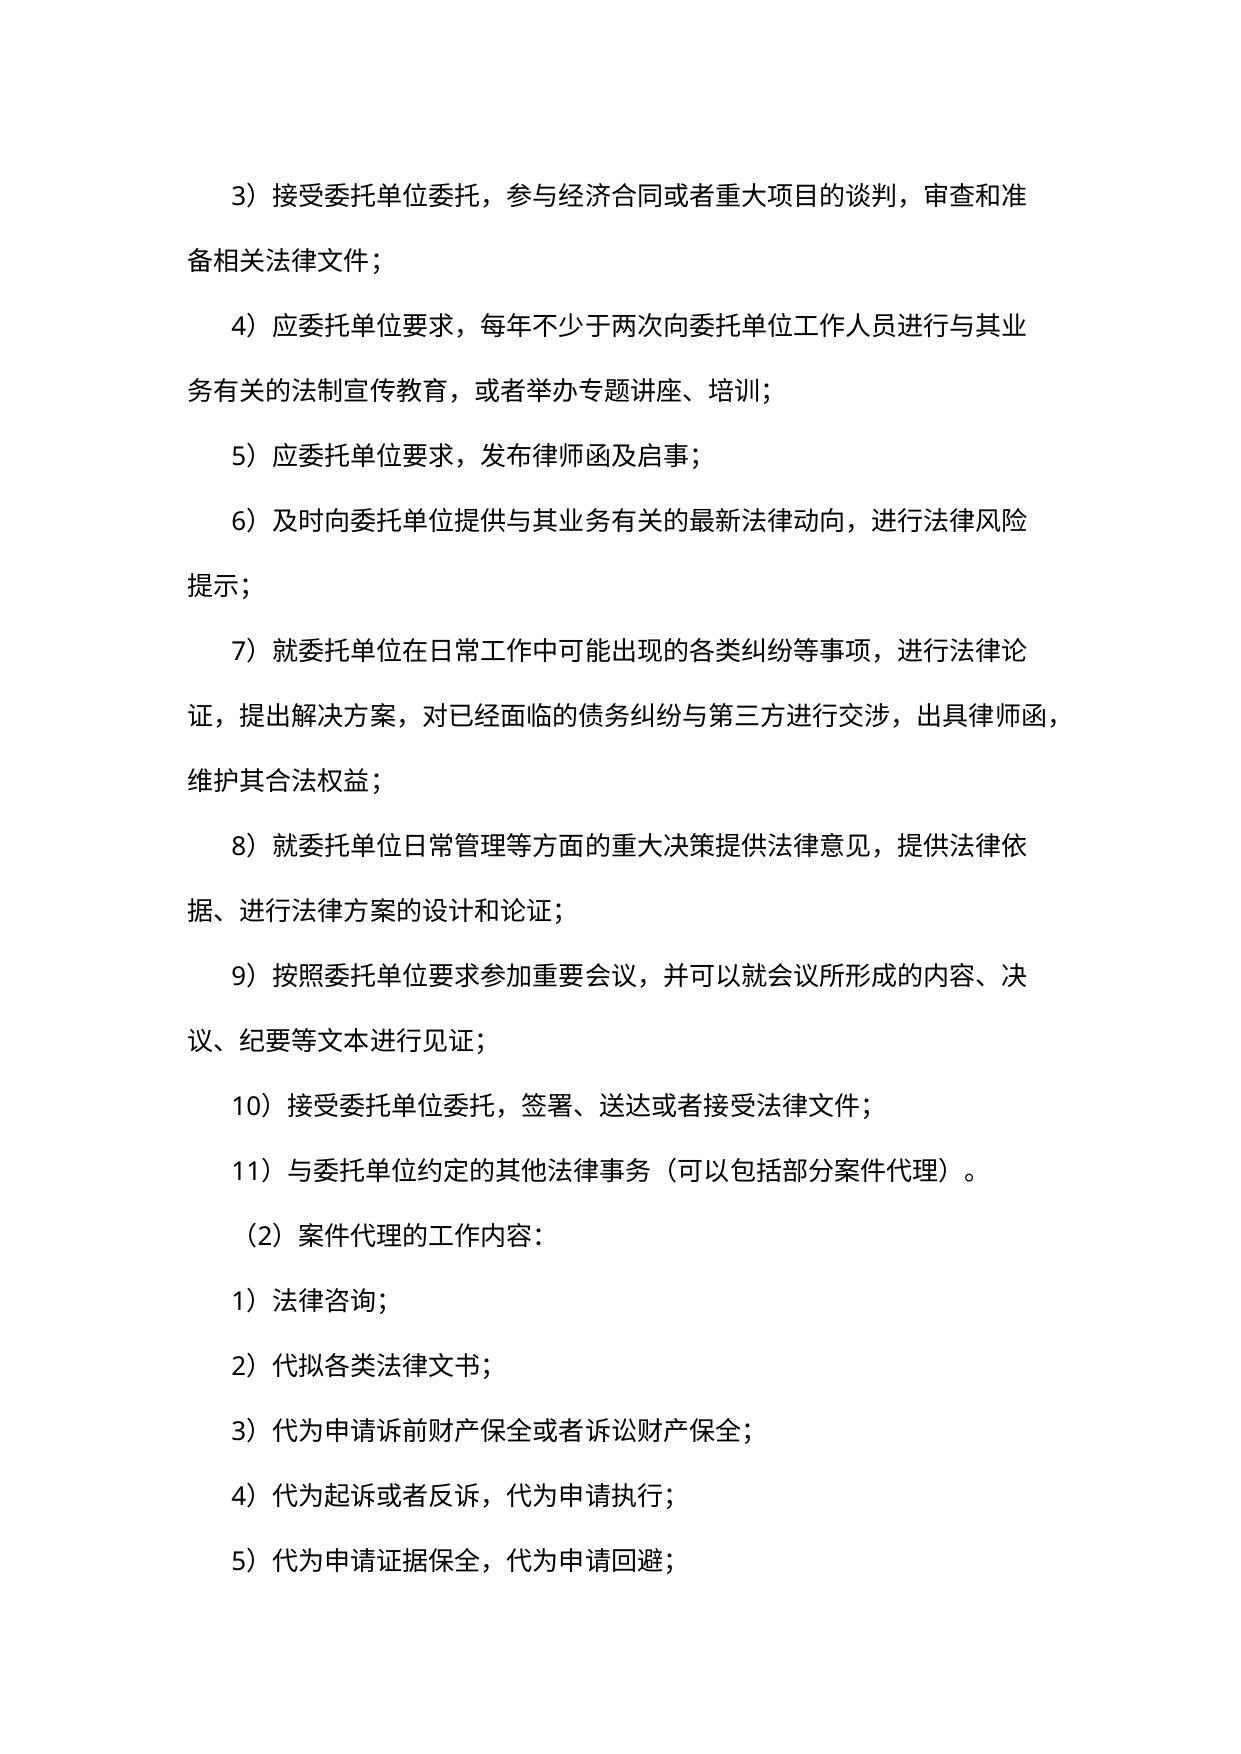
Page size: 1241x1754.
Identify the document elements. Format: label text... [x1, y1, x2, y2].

text 4）应委托单位要求，每年不少于两次向委托单位工作人员进行与其业务有关的法制宣传教育，或者举办专题讲座、培训； [187, 292, 1053, 422]
text （2）案件代理的工作内容： [187, 1202, 1053, 1267]
text 7）就委托单位在日常工作中可能出现的各类纠纷等事项，进行法律论证，提出解决方案，对已经面临的债务纠纷与第三方进行交涉，出具律师函，维护其合法权益； [187, 617, 1053, 812]
text 5）代为申请证据保全，代为申请回避； [187, 1527, 1053, 1592]
text 11）与委托单位约定的其他法律事务（可以包括部分案件代理）。 [187, 1137, 1053, 1202]
text 5）应委托单位要求，发布律师函及启事； [187, 422, 1053, 487]
text 8）就委托单位日常管理等方面的重大决策提供法律意见，提供法律依据、进行法律方案的设计和论证； [187, 812, 1053, 942]
text 3）接受委托单位委托，参与经济合同或者重大项目的谈判，审查和准备相关法律文件； [187, 162, 1053, 292]
text 1）法律咨询； [187, 1267, 1053, 1332]
text 9）按照委托单位要求参加重要会议，并可以就会议所形成的内容、决议、纪要等文本进行见证； [187, 942, 1053, 1072]
text 3）代为申请诉前财产保全或者诉讼财产保全； [187, 1397, 1053, 1462]
text 10）接受委托单位委托，签署、送达或者接受法律文件； [187, 1072, 1053, 1137]
text 2）代拟各类法律文书； [187, 1332, 1053, 1397]
text 6）及时向委托单位提供与其业务有关的最新法律动向，进行法律风险提示； [187, 487, 1053, 617]
text 4）代为起诉或者反诉，代为申请执行； [187, 1462, 1053, 1527]
